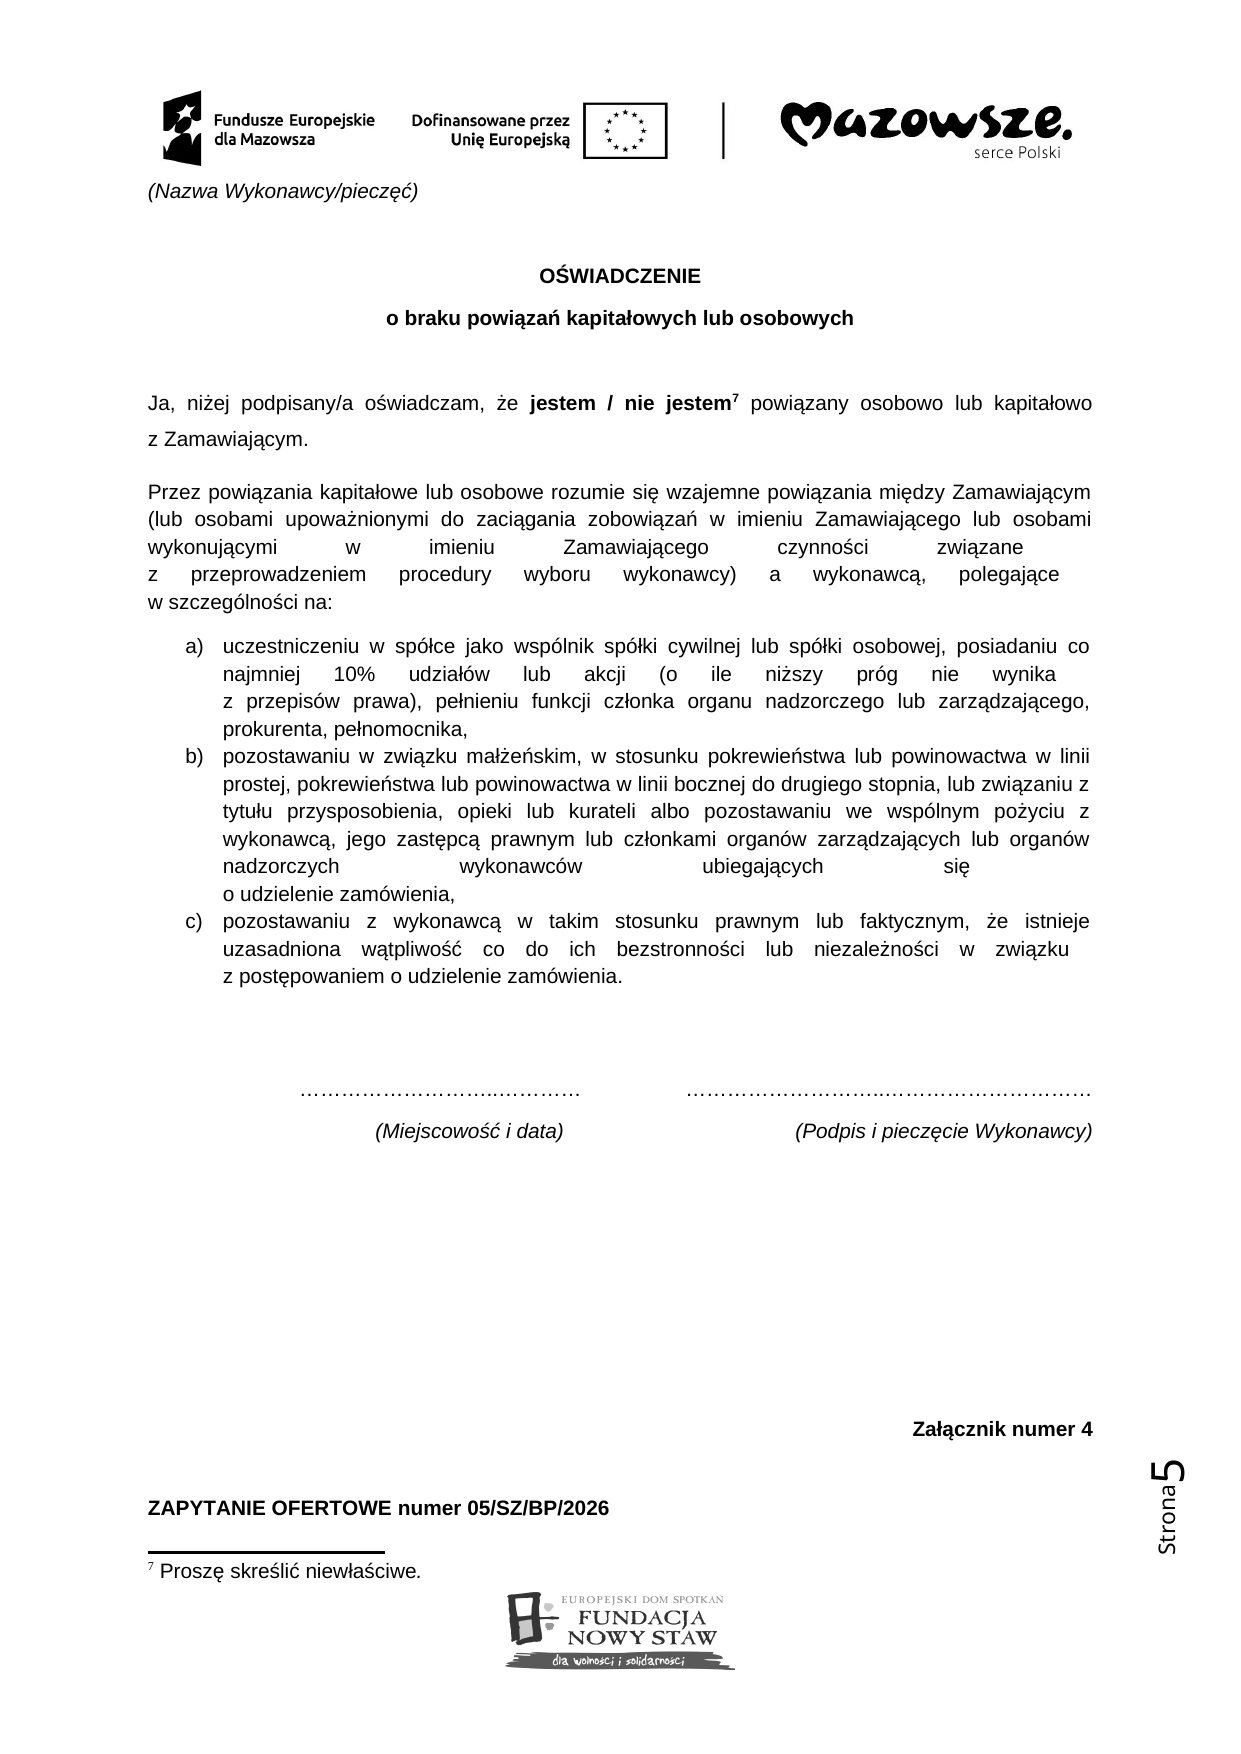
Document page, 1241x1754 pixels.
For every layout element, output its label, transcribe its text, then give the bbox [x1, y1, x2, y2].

text (Nazwa Wykonawcy/pieczęć) [148, 179, 1093, 203]
picture [147, 73, 1093, 179]
list pozostawaniu w związku małżeńskim, w stosunku pokrewieństwa lub powinowactwa w linii prostej, pokrewieństwa lub powinowactwa w linii bocznej do drugiego stopnia, lub związaniu z tytułu przysposobienia, opieki lub kurateli albo pozostawaniu we wspólnym pożyciu z wykonawcą, jego zastępcą prawnym lub członkami organów zarządzających lub organów nadzorczych wykonawców ubiegających się o udzielenie zamówienia, [185, 744, 1091, 905]
text OŚWIADCZENIE [148, 264, 1093, 288]
text Ja, niżej podpisany/a oświadczam, że jestem / nie jestem powiązany osobowo lub kapitałowo z Zamawiającym. [148, 391, 1093, 451]
list uczestniczeniu w spółce jako wspólnik spółki cywilnej lub spółki osobowej, posiadaniu co najmniej 10% udziałów lub akcji (o ile niższy próg nie wynika z przepisów prawa), pełnieniu funkcji członka organu nadzorczego lub zarządzającego, prokurenta, pełnomocnika, [185, 634, 1091, 740]
text ………………………..………… ………………………..………………………… [148, 1076, 1093, 1100]
text Załącznik numer 4 [148, 1416, 1093, 1440]
text ZAPYTANIE OFERTOWE numer 05/SZ/BP/2026 [148, 1495, 1093, 1519]
text (Miejscowość i data) (Podpis i pieczęcie Wykonawcy) [148, 1119, 1093, 1143]
list pozostawaniu z wykonawcą w takim stosunku prawnym lub faktycznym, że istnieje uzasadniona wątpliwość co do ich bezstronności lub niezależności w związku z postępowaniem o udzielenie zamówienia. [185, 909, 1091, 988]
text o braku powiązań kapitałowych lub osobowych [148, 306, 1093, 330]
text Przez powiązania kapitałowe lub osobowe rozumie się wzajemne powiązania między Zamawiającym (lub osobami upoważnionymi do zaciągania zobowiązań w imieniu Zamawiającego lub osobami wykonującymi w imieniu Zamawiającego czynności związane z przeprowadzeniem procedury wyboru wykonawcy) a wykonawcą, polegające w szczególności na: [148, 480, 1093, 614]
